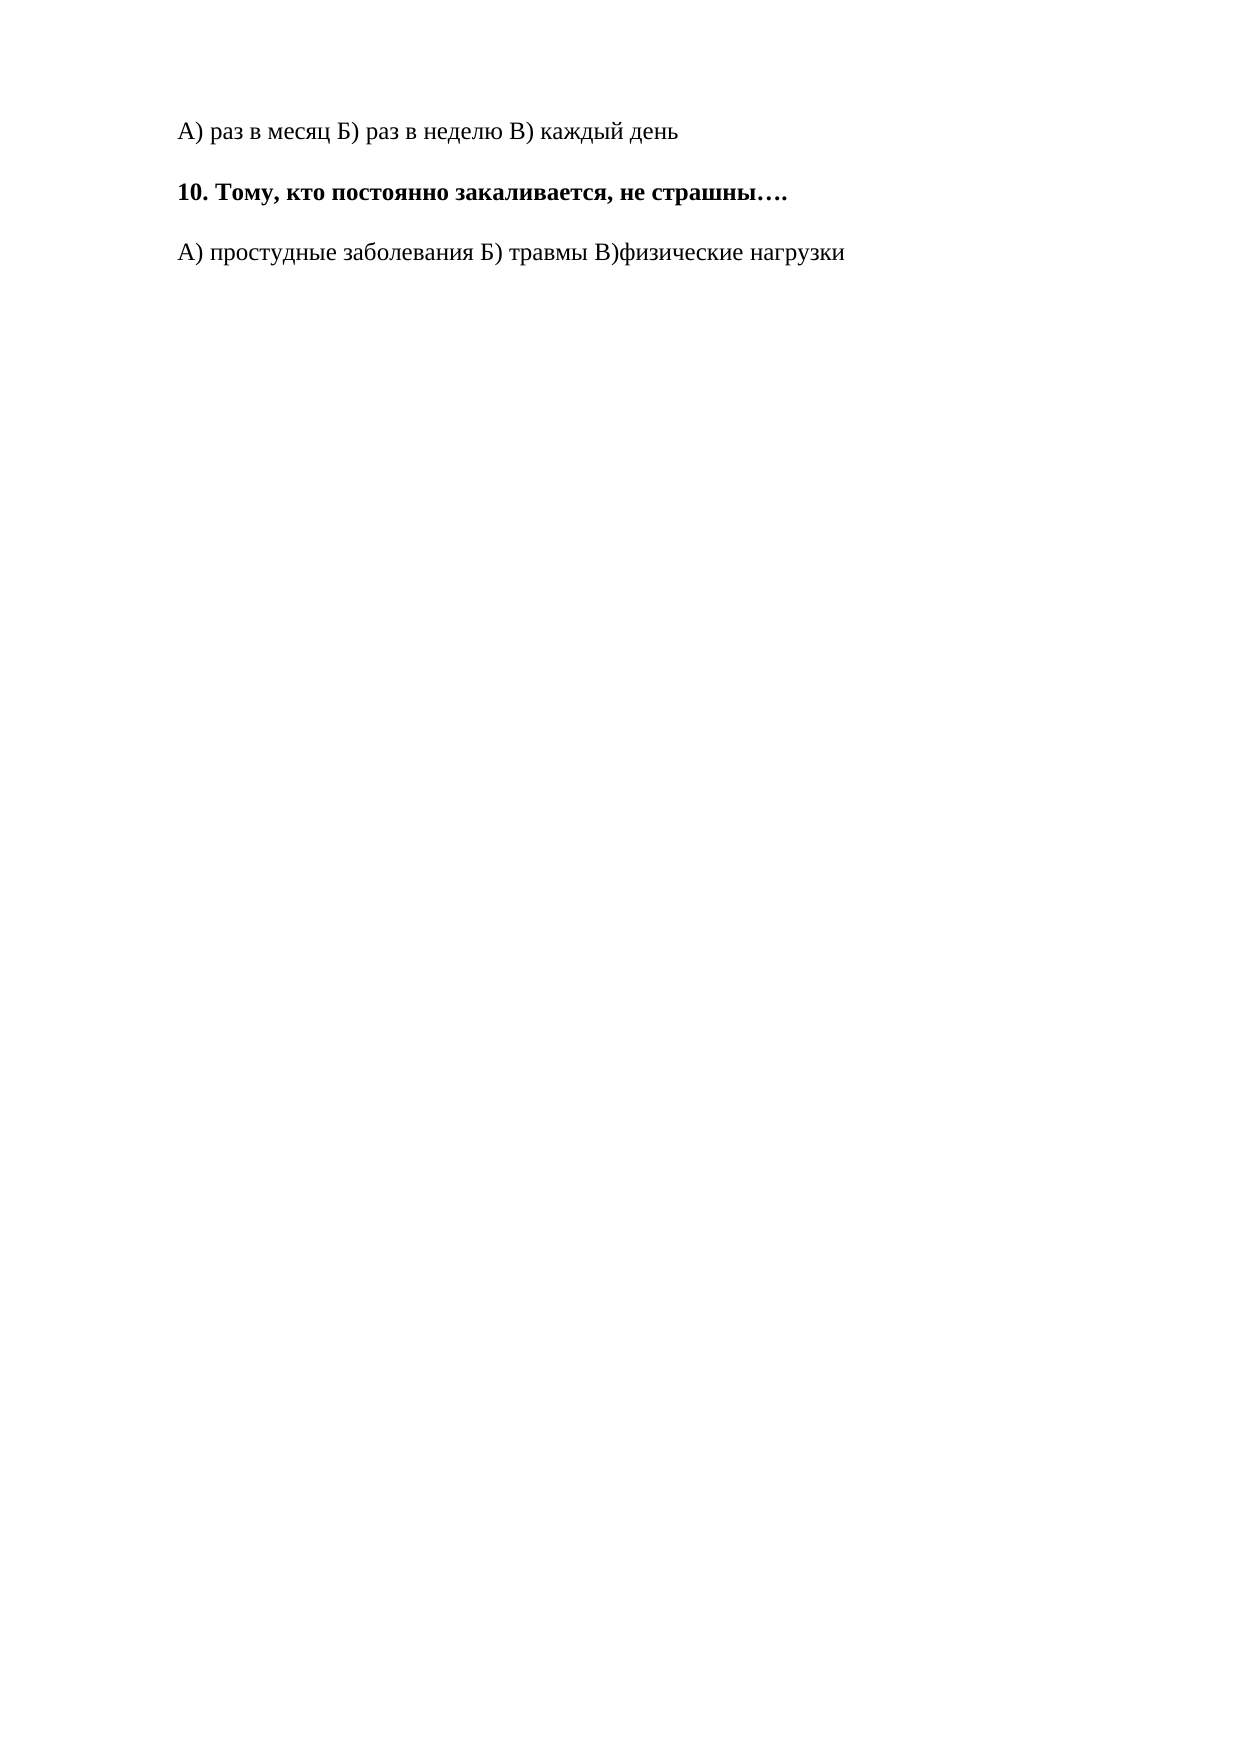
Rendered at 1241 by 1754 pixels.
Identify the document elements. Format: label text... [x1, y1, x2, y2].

subtitle Тому, кто постоянно закаливается, не страшны…. [177, 177, 1169, 206]
text А) раз в месяц Б) раз в неделю В) каждый день [177, 116, 1169, 145]
text А) простудные заболевания Б) травмы В)физические нагрузки [177, 237, 1169, 266]
